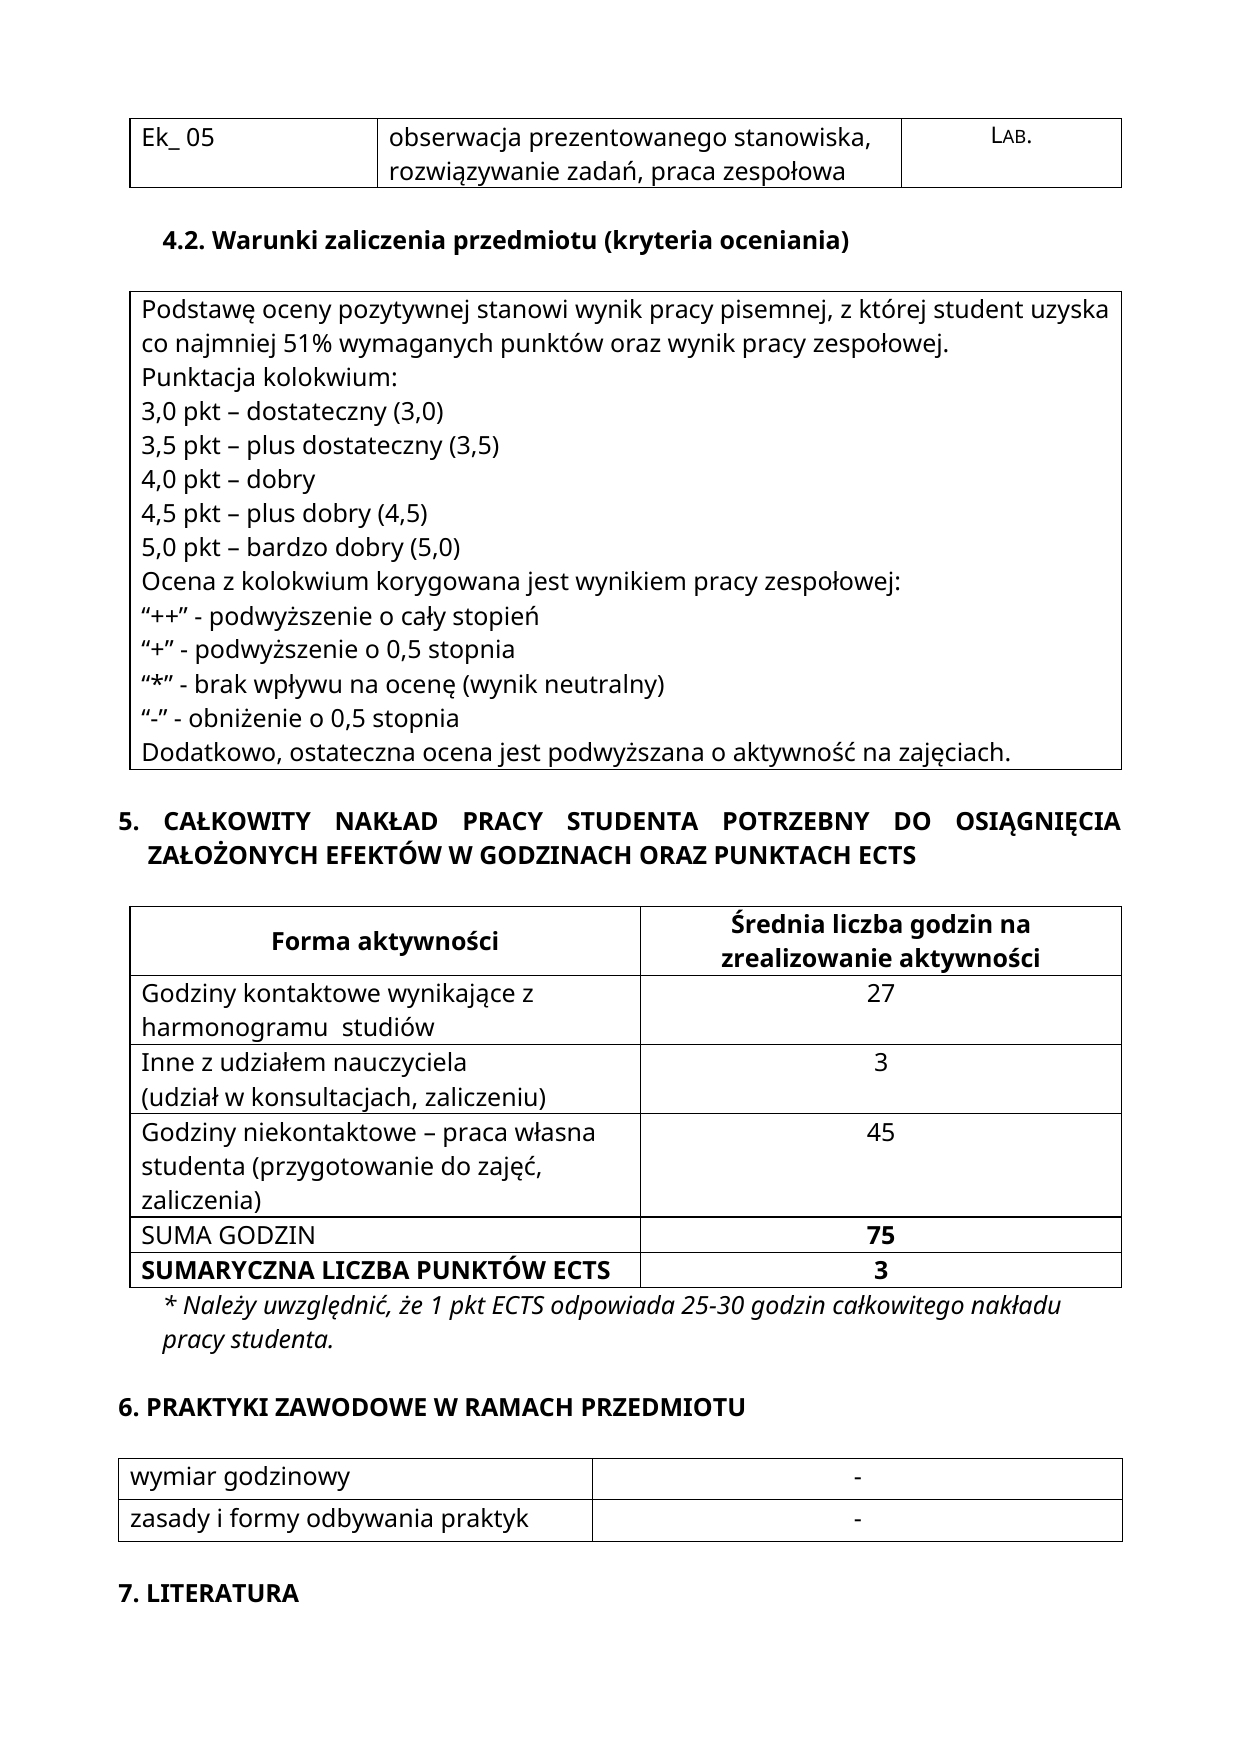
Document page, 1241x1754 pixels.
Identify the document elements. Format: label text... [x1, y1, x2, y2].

text 4.2. Warunki zaliczenia przedmiotu (kryteria oceniania) [162, 222, 1122, 256]
table_cell 75 [641, 1218, 1121, 1252]
table_cell zasady i formy odbywania praktyk [119, 1500, 592, 1541]
table_header Podstawę oceny pozytywnej stanowi wynik pracy pisemnej, z której student uzyska co najmniej 51% wymaganych punktów oraz wynik pracy zespołowej. Punktacja kolokwium: 3,0 pkt – dostateczny (3,0) 3,5 pkt – plus dostateczny (3,5) 4,0 pkt – dobry 4,5 pkt – plus dobry (4,5) 5,0 pkt – bardzo dobry (5,0) Ocena z kolokwium korygowana jest wynikiem pracy zespołowej: “++” - podwyższenie o cały stopień “+” - podwyższenie o 0,5 stopnia “*” - brak wpływu na ocenę (wynik neutralny) “-” - obniżenie o 0,5 stopnia Dodatkowo, ostateczna ocena jest podwyższana o aktywność na zajęciach. [131, 292, 1121, 768]
table_header wymiar godzinowy [119, 1459, 592, 1499]
table_cell - [593, 1500, 1122, 1541]
table_cell 3 [641, 1253, 1121, 1287]
table_cell obserwacja prezentowanego stanowiska, rozwiązywanie zadań, praca zespołowa [378, 119, 901, 187]
table_cell SUMA GODZIN [131, 1218, 640, 1252]
table_cell SUMARYCZNA LICZBA PUNKTÓW ECTS [131, 1253, 640, 1287]
table_header Forma aktywności [131, 907, 640, 975]
text 5. CAŁKOWITY NAKŁAD PRACY STUDENTA POTRZEBNY DO OSIĄGNIĘCIA ZAŁOŻONYCH EFEKTÓW W GODZINACH ORAZ PUNKTACH ECTS [118, 803, 1122, 872]
text * Należy uwzględnić, że 1 pkt ECTS odpowiada 25-30 godzin całkowitego nakładu pracy studenta. [162, 1288, 1122, 1356]
table_cell 3 [641, 1045, 1121, 1113]
text 7. LITERATURA [118, 1576, 1122, 1610]
table_header - [593, 1459, 1122, 1499]
table_cell Inne z udziałem nauczyciela (udział w konsultacjach, zaliczeniu) [131, 1045, 640, 1113]
table_cell 27 [641, 976, 1121, 1044]
table_cell Lab. [902, 119, 1121, 187]
table_cell Ek_ 05 [131, 119, 377, 187]
table_cell Godziny niekontaktowe – praca własna studenta (przygotowanie do zajęć, zaliczenia) [131, 1114, 640, 1216]
table_cell 45 [641, 1114, 1121, 1216]
table_cell Godziny kontaktowe wynikające z harmonogramu studiów [131, 976, 640, 1044]
text 6. PRAKTYKI ZAWODOWE W RAMACH PRZEDMIOTU [118, 1390, 1122, 1424]
table_header Średnia liczba godzin na zrealizowanie aktywności [641, 907, 1121, 975]
